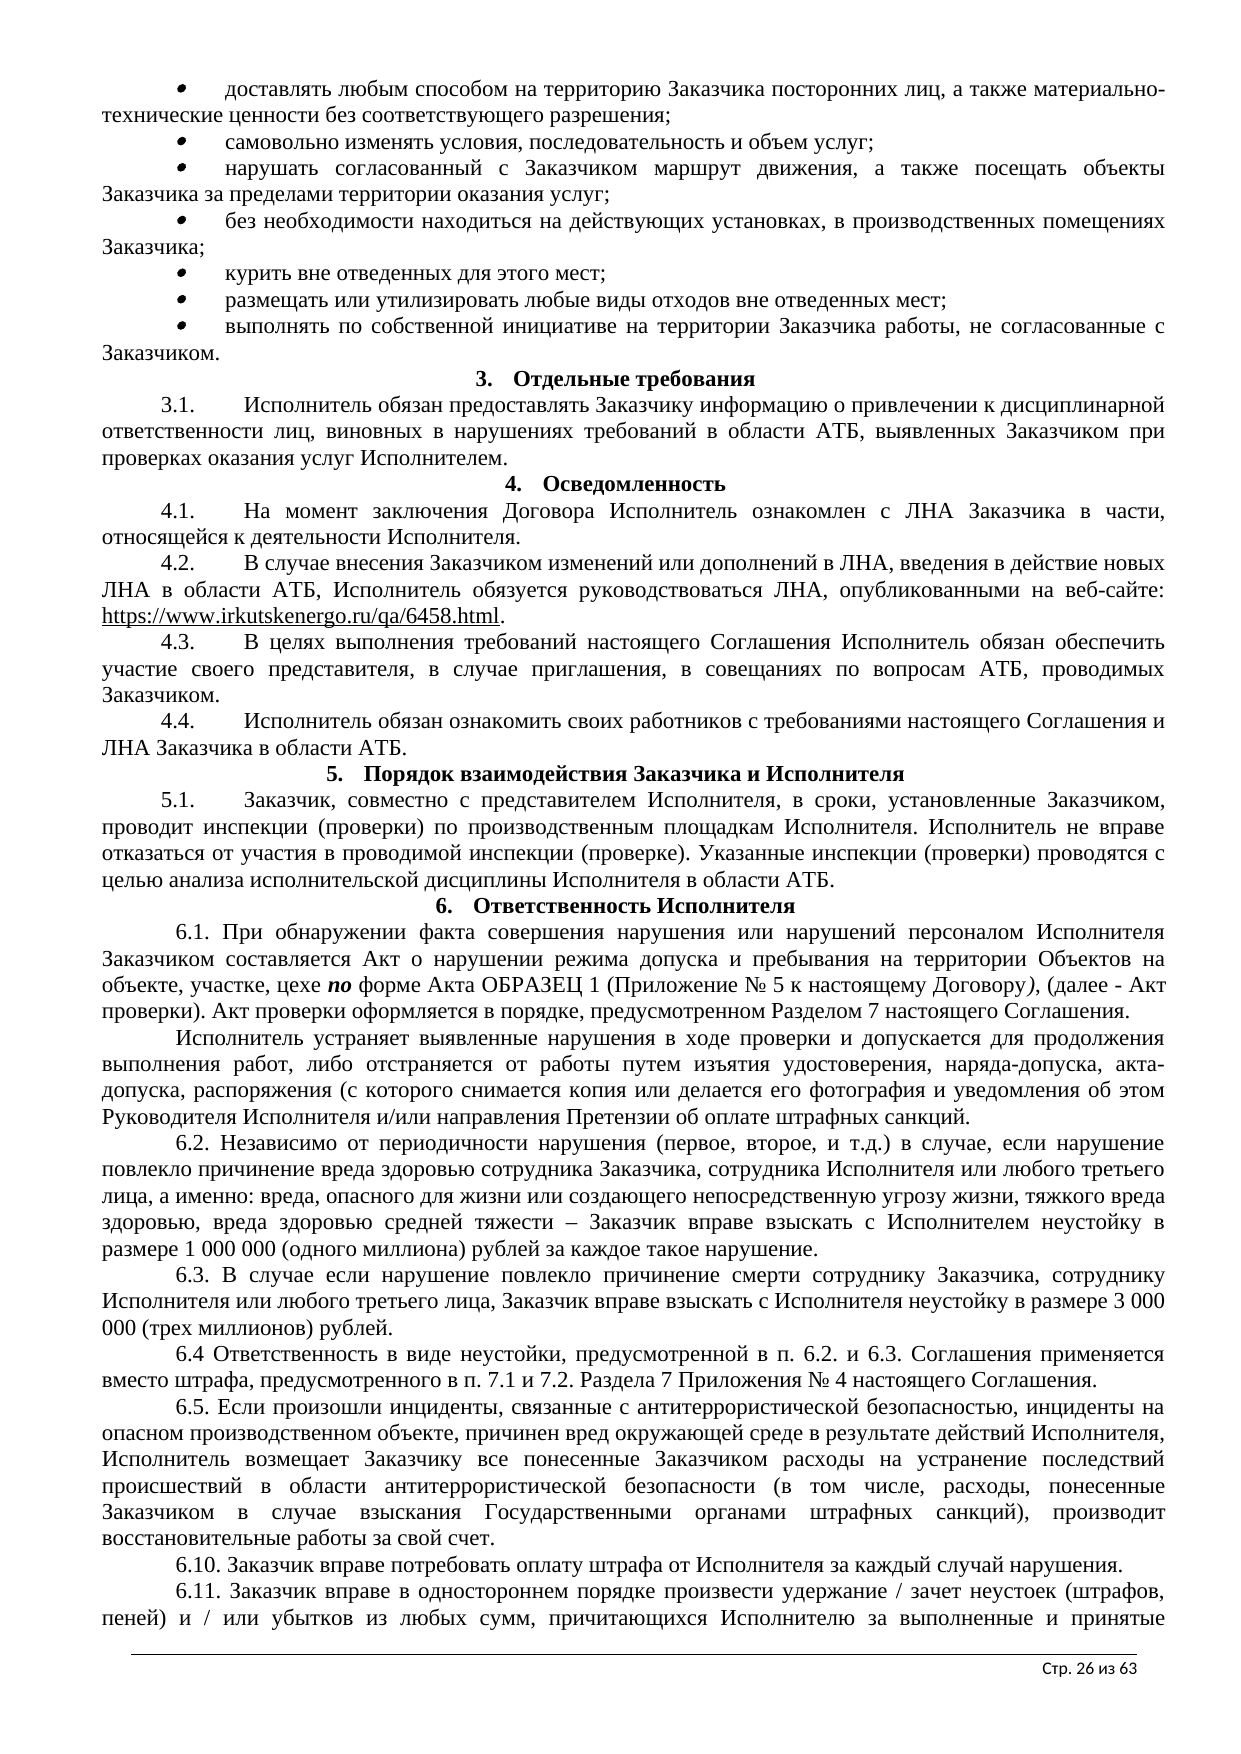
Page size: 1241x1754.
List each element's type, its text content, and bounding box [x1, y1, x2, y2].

text 6.2. Независимо от периодичности нарушения (первое, второе, и т.д.) в случае, если нарушение повлекло причинение вреда здоровью сотрудника Заказчика, сотрудника Исполнителя или любого третьего лица, а именно: вреда, опасного для жизни или создающего непосредственную угрозу жизни, тяжкого вреда здоровью, вреда здоровью средней тяжести – Заказчик вправе взыскать с Исполнителем неустойку в размере 1 000 000 (одного миллиона) рублей за каждое такое нарушение. [102, 1129, 1167, 1261]
list нарушать согласованный с Заказчиком маршрут движения, а также посещать объекты Заказчика за пределами территории оказания услуг; [102, 154, 1167, 207]
list курить вне отведенных для этого мест; [102, 259, 1167, 286]
list В случае внесения Заказчиком изменений или дополнений в ЛНА, введения в действие новых ЛНА в области АТБ, Исполнитель обязуется руководствоваться ЛНА, опубликованными на веб-сайте: https://www.irkutskenergo.ru/qa/6458.html. [102, 549, 1167, 628]
list выполнять по собственной инициативе на территории Заказчика работы, не согласованные с Заказчиком. [102, 312, 1167, 365]
text 6.4 Ответственность в виде неустойки, предусмотренной в п. 6.2. и 6.3. Соглашения применяется вместо штрафа, предусмотренного в п. 7.1 и 7.2. Раздела 7 Приложения № 4 настоящего Соглашения. [102, 1340, 1167, 1393]
list Отдельные требования [64, 365, 1167, 391]
list доставлять любым способом на территорию Заказчика посторонних лиц, а также материально-технические ценности без соответствующего разрешения; [102, 75, 1167, 128]
text 6.3. В случае если нарушение повлекло причинение смерти сотруднику Заказчика, сотруднику Исполнителя или любого третьего лица, Заказчик вправе взыскать с Исполнителя неустойку в размере 3 000 000 (трех миллионов) рублей. [102, 1261, 1167, 1340]
list Заказчик, совместно с представителем Исполнителя, в сроки, установленные Заказчиком, проводит инспекции (проверки) по производственным площадкам Исполнителя. Исполнитель не вправе отказаться от участия в проводимой инспекции (проверке). Указанные инспекции (проверки) проводятся с целью анализа исполнительской дисциплины Исполнителя в области АТБ. [102, 787, 1167, 892]
list В целях выполнения требований настоящего Соглашения Исполнитель обязан обеспечить участие своего представителя, в случае приглашения, в совещаниях по вопросам АТБ, проводимых Заказчиком. [102, 628, 1167, 707]
text 6.10. Заказчик вправе потребовать оплату штрафа от Исполнителя за каждый случай нарушения. [102, 1551, 1167, 1577]
list размещать или утилизировать любые виды отходов вне отведенных мест; [102, 286, 1167, 312]
text 6.1. При обнаружении факта совершения нарушения или нарушений персоналом Исполнителя Заказчиком составляется Акт о нарушении режима допуска и пребывания на территории Объектов на объекте, участке, цехе по форме Акта ОБРАЗЕЦ 1 (Приложение № 5 к настоящему Договору), (далее - Акт проверки). Акт проверки оформляется в порядке, предусмотренном Разделом 7 настоящего Соглашения. [102, 918, 1167, 1024]
list самовольно изменять условия, последовательность и объем услуг; [102, 128, 1167, 154]
text Исполнитель устраняет выявленные нарушения в ходе проверки и допускается для продолжения выполнения работ, либо отстраняется от работы путем изъятия удостоверения, наряда-допуска, акта-допуска, распоряжения (с которого снимается копия или делается его фотография и уведомления об этом Руководителя Исполнителя и/или направления Претензии об оплате штрафных санкций. [102, 1024, 1167, 1129]
list Осведомленность [64, 470, 1167, 497]
list без необходимости находиться на действующих установках, в производственных помещениях Заказчика; [102, 207, 1167, 259]
list Исполнитель обязан предоставлять Заказчику информацию о привлечении к дисциплинарной ответственности лиц, виновных в нарушениях требований в области АТБ, выявленных Заказчиком при проверках оказания услуг Исполнителем. [102, 391, 1167, 470]
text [102, 1577, 1167, 1630]
list На момент заключения Договора Исполнитель ознакомлен с ЛНА Заказчика в части, относящейся к деятельности Исполнителя. [102, 497, 1167, 549]
list Исполнитель обязан ознакомить своих работников с требованиями настоящего Соглашения и ЛНА Заказчика в области АТБ. [102, 707, 1167, 760]
text 6.5. Если произошли инциденты, связанные с антитеррористической безопасностью, инциденты на опасном производственном объекте, причинен вред окружающей среде в результате действий Исполнителя, Исполнитель возмещает Заказчику все понесенные Заказчиком расходы на устранение последствий происшествий в области антитеррористической безопасности (в том числе, расходы, понесенные Заказчиком в случае взыскания Государственными органами штрафных санкций), производит восстановительные работы за свой счет. [102, 1393, 1167, 1551]
list Ответственность Исполнителя [64, 892, 1167, 918]
list Порядок взаимодействия Заказчика и Исполнителя [64, 760, 1167, 787]
